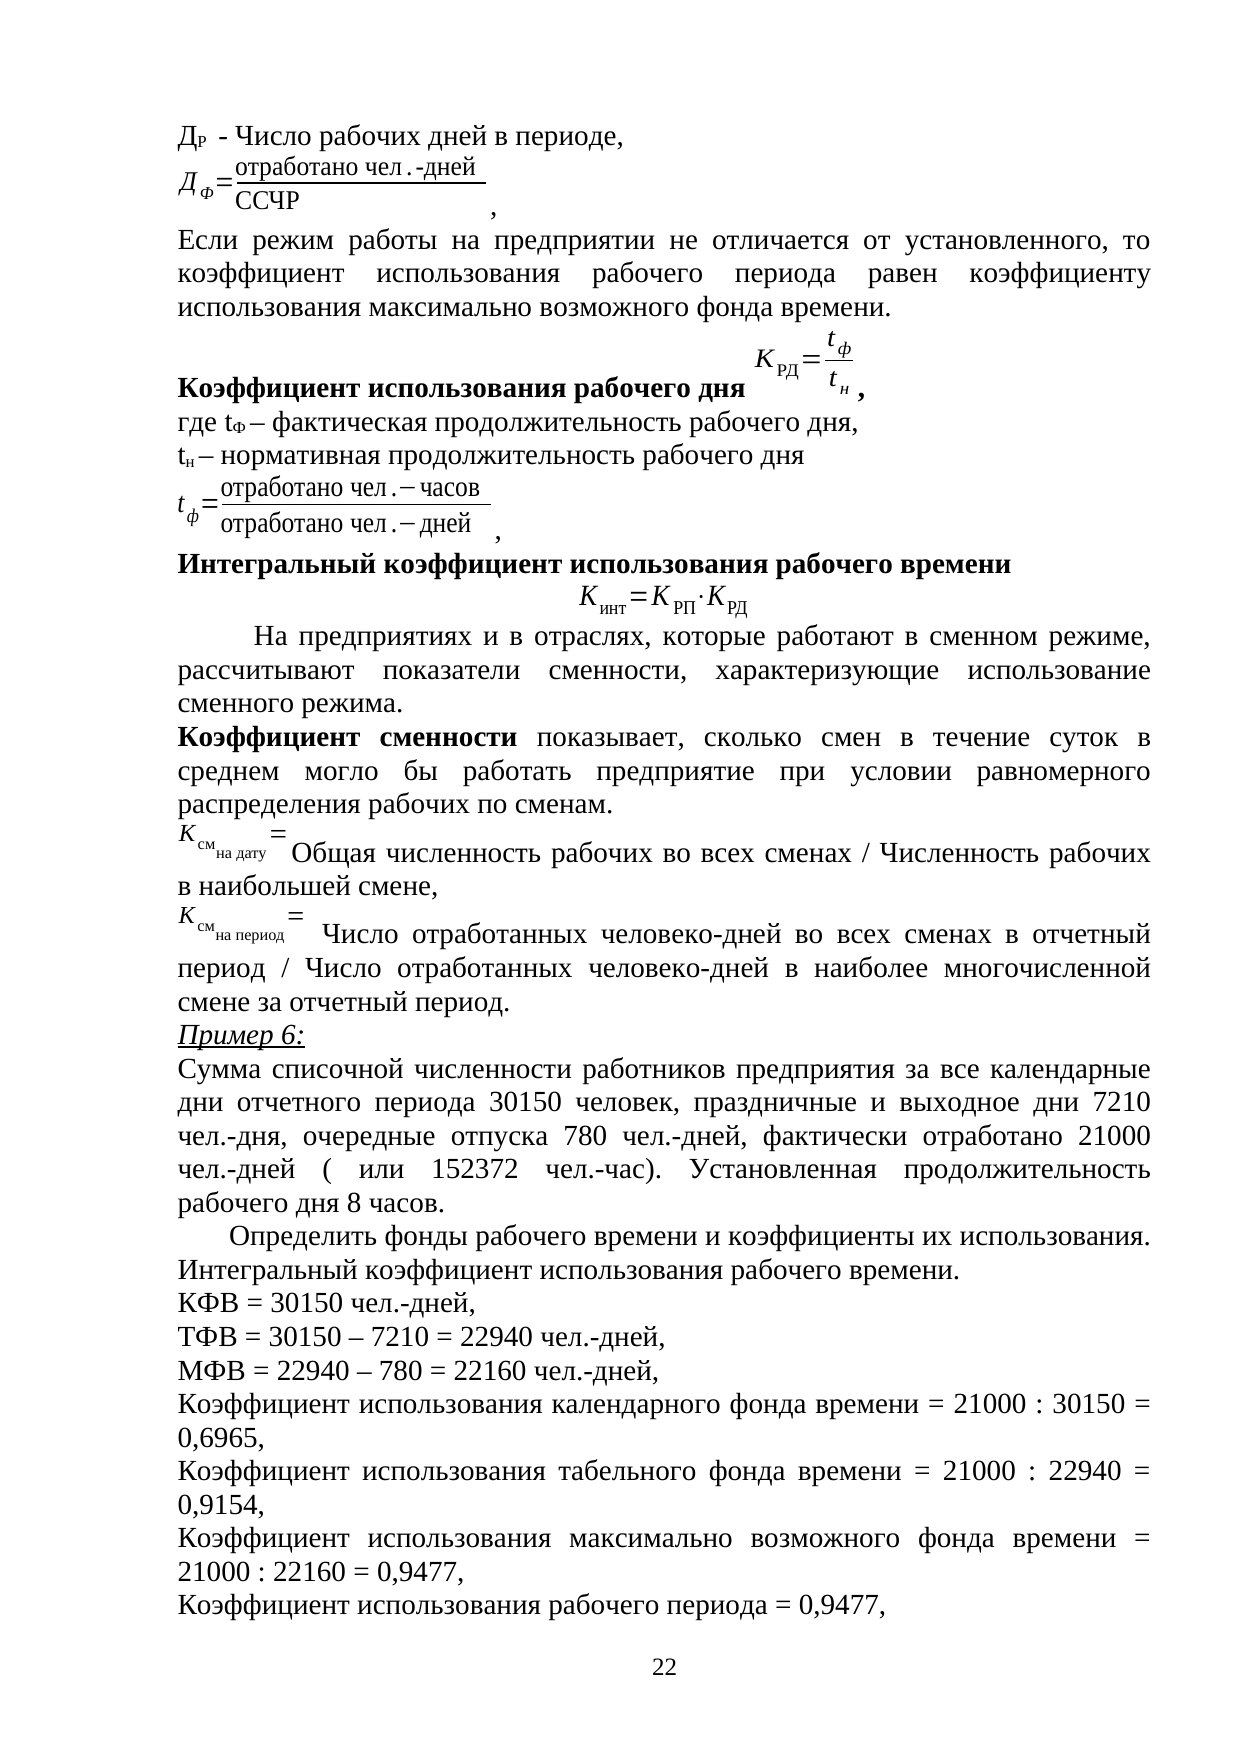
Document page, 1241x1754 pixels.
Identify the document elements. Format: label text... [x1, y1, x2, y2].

text Число отработанных человеко-дней во всех сменах в отчетный период / Число отработанных человеко-дней в наиболее многочисленной смене за отчетный период. [177, 902, 1152, 1017]
text Сумма списочной численности работников предприятия за все календарные дни отчетного периода 30150 человек, праздничные и выходное дни 7210 чел.-дня, очередные отпуска 780 чел.-дней, фактически отработано 21000 чел.-дней ( или 152372 чел.-час). Установленная продолжительность рабочего дня 8 часов. [177, 1051, 1152, 1218]
text где tФ – фактическая продолжительность рабочего дня, [177, 404, 1152, 437]
text Коэффициент использования календарного фонда времени = 21000 : 30150 = 0,6965, [177, 1386, 1152, 1453]
text , [177, 152, 1152, 222]
text Интегральный коэффициент использования рабочего времени [177, 546, 1152, 579]
text Коэффициент сменности показывает, сколько смен в течение суток в среднем могло бы работать предприятие при условии равномерного распределения рабочих по сменам. [177, 719, 1152, 820]
text МФВ = 22940 – 780 = 22160 чел.-дней, [177, 1353, 1152, 1386]
text КФВ = 30150 чел.-дней, [177, 1286, 1152, 1319]
text tн – нормативная продолжительность рабочего дня [177, 437, 1152, 471]
text Коэффициент использования табельного фонда времени = 21000 : 22940 = 0,9154, [177, 1453, 1152, 1520]
text Определить фонды рабочего времени и коэффициенты их использования. Интегральный коэффициент использования рабочего времени. [177, 1218, 1152, 1286]
text Коэффициент использования рабочего периода = 0,9477, [177, 1587, 1152, 1621]
text Если режим работы на предприятии не отличается от установленного, то коэффициент использования рабочего периода равен коэффициенту использования максимально возможного фонда времени. [177, 222, 1152, 323]
text ТФВ = 30150 – 7210 = 22940 чел.-дней, [177, 1319, 1152, 1353]
text Коэффициент использования рабочего дня , [177, 323, 1152, 404]
text Пример 6: [177, 1017, 1152, 1051]
text , [177, 471, 1152, 546]
text ДР - Число рабочих дней в периоде, [177, 118, 1152, 152]
text Коэффициент использования максимально возможного фонда времени = 21000 : 22160 = 0,9477, [177, 1520, 1152, 1587]
text На предприятиях и в отраслях, которые работают в сменном режиме, рассчитывают показатели сменности, характеризующие использование сменного режима. [177, 618, 1152, 719]
text Общая численность рабочих во всех сменах / Численность рабочих в наибольшей смене, [177, 820, 1152, 902]
